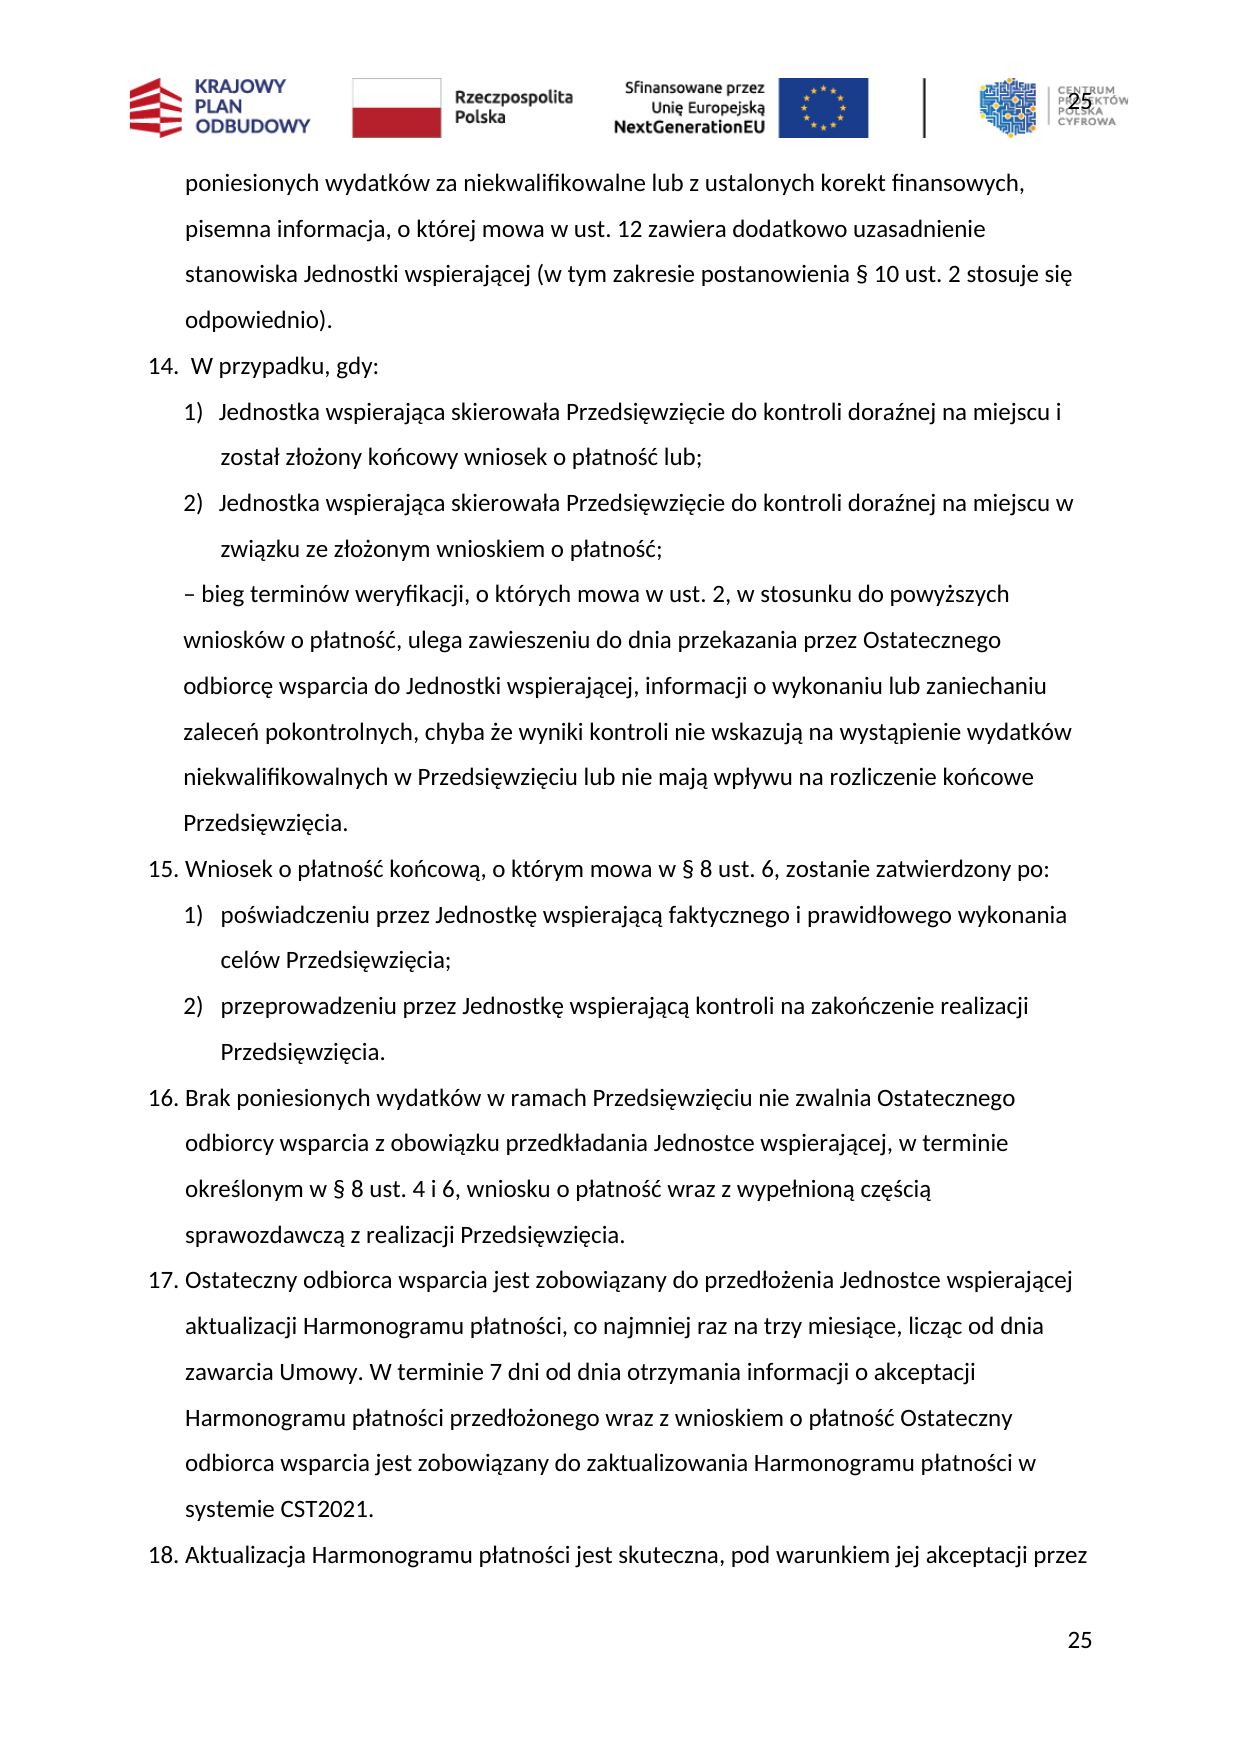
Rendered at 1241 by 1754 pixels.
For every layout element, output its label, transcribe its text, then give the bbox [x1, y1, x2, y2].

list Jednostka wspierająca skierowała Przedsięwzięcie do kontroli doraźnej na miejscu i został złożony końcowy wniosek o płatność lub; [183, 396, 1092, 472]
picture [129, 78, 1129, 138]
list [148, 167, 1092, 335]
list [148, 1539, 1092, 1569]
list przeprowadzeniu przez Jednostkę wspierającą kontroli na zakończenie realizacji Przedsięwzięcia. [183, 990, 1092, 1066]
list Wniosek o płatność końcową, o którym mowa w § 8 ust. 6, zostanie zatwierdzony po: [148, 853, 1092, 883]
list Brak poniesionych wydatków w ramach Przedsięwzięciu nie zwalnia Ostatecznego odbiorcy wsparcia z obowiązku przedkładania Jednostce wspierającej, w terminie określonym w § 8 ust. 4 i 6, wniosku o płatność wraz z wypełnioną częścią sprawozdawczą z realizacji Przedsięwzięcia. [148, 1082, 1092, 1249]
list Ostateczny odbiorca wsparcia jest zobowiązany do przedłożenia Jednostce wspierającej aktualizacji Harmonogramu płatności, co najmniej raz na trzy miesiące, licząc od dnia zawarcia Umowy. W terminie 7 dni od dnia otrzymania informacji o akceptacji Harmonogramu płatności przedłożonego wraz z wnioskiem o płatność Ostateczny odbiorca wsparcia jest zobowiązany do zaktualizowania Harmonogramu płatności w systemie CST2021. [148, 1264, 1092, 1524]
list poświadczeniu przez Jednostkę wspierającą faktycznego i prawidłowego wykonania celów Przedsięwzięcia; [183, 899, 1092, 975]
list W przypadku, gdy: [148, 350, 1092, 381]
text – bieg terminów weryfikacji, o których mowa w ust. 2, w stosunku do powyższych wniosków o płatność, ulega zawieszeniu do dnia przekazania przez Ostatecznego odbiorcę wsparcia do Jednostki wspierającej, informacji o wykonaniu lub zaniechaniu zaleceń pokontrolnych, chyba że wyniki kontroli nie wskazują na wystąpienie wydatków niekwalifikowalnych w Przedsięwzięciu lub nie mają wpływu na rozliczenie końcowe Przedsięwzięcia. [183, 579, 1092, 838]
list Jednostka wspierająca skierowała Przedsięwzięcie do kontroli doraźnej na miejscu w związku ze złożonym wnioskiem o płatność; [183, 487, 1092, 563]
